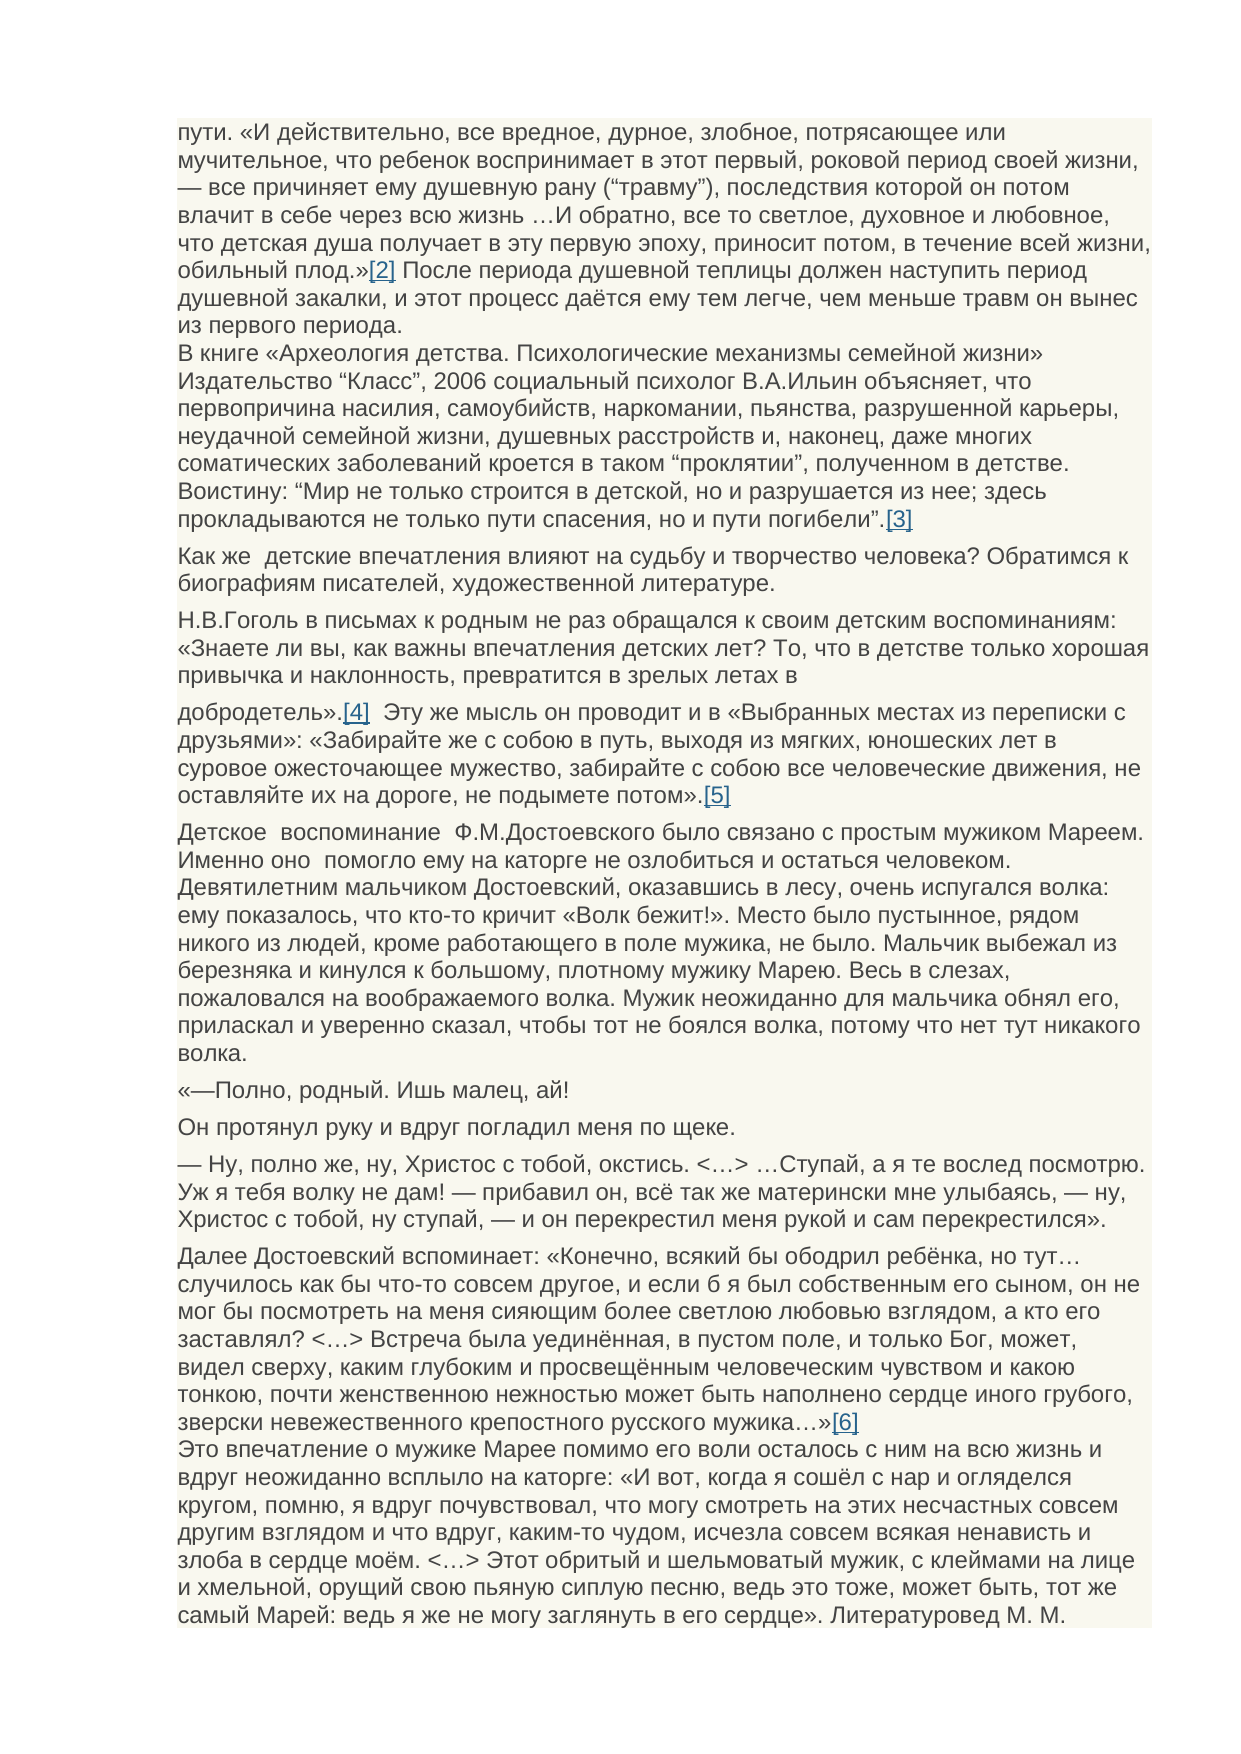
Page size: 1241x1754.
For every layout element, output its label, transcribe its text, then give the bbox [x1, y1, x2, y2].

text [177, 118, 1152, 339]
text Он протянул руку и вдруг погладил меня по щеке. [177, 1113, 1152, 1141]
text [177, 1435, 1152, 1628]
text Н.В.Гоголь в письмах к родным не раз обращался к своим детским воспоминаниям: «Знаете ли вы, как важны впечатления детских лет? То, что в детстве только хорошая привычка и наклонность, превратится в зрелых летах в [177, 606, 1152, 689]
text Как же детские впечатления влияют на судьбу и творчество человека? Обратимся к биографиям писателей, художественной литературе. [177, 542, 1152, 597]
text «—Полно, родный. Ишь малец, ай! [177, 1076, 1152, 1103]
text — Ну, полно же, ну, Христос с тобой, окстись. <…> …Ступай, а я те вослед посмотрю. Уж я тебя волку не дам! — прибавил он, всё так же матерински мне улыбаясь, — ну, Христос с тобой, ну ступай, — и он перекрестил меня рукой и сам перекрестился». [177, 1150, 1152, 1233]
text В книге «Археология детства. Психологические механизмы семейной жизни» Издательство “Класс”, 2006 социальный психолог В.А.Ильин объясняет, что первопричина насилия, самоубийств, наркомании, пьянства, разрушенной карьеры, неудачной семейной жизни, душевных расстройств и, наконец, даже многих соматических заболеваний кроется в таком “проклятии”, полученном в детстве. Воистину: “Мир не только строится в детской, но и разрушается из нее; здесь прокладываются не только пути спасения, но и пути погибели”.[3] [177, 339, 1152, 532]
text Далее Достоевский вспоминает: «Конечно, всякий бы ободрил ребёнка, но тут… случилось как бы что-то совсем другое, и если б я был собственным его сыном, он не мог бы посмотреть на меня сияющим более светлою любовью взглядом, а кто его заставлял? <…> Встреча была уединённая, в пустом поле, и только Бог, может, видел сверху, каким глубоким и просвещённым человеческим чувством и какою тонкою, почти женственною нежностью может быть наполнено сердце иного грубого, зверски невежественного крепостного русского мужика…»[6] [177, 1242, 1152, 1435]
text Детское воспоминание Ф.М.Достоевского было связано с простым мужиком Мареем. Именно оно помогло ему на каторге не озлобиться и остаться человеком. Девятилетним мальчиком Достоевский, оказавшись в лесу, очень испугался волка: ему показалось, что кто-то кричит «Волк бежит!». Место было пустынное, рядом никого из людей, кроме работающего в поле мужика, не было. Мальчик выбежал из березняка и кинулся к большому, плотному мужику Марею. Весь в слезах, пожаловался на воображаемого волка. Мужик неожиданно для мальчика обнял его, приласкал и уверенно сказал, чтобы тот не боялся волка, потому что нет тут никакого волка. [177, 818, 1152, 1067]
text добродетель».[4] Эту же мысль он проводит и в «Выбранных местах из переписки с друзьями»: «Забирайте же с собою в путь, выходя из мягких, юношеских лет в суровое ожесточающее мужество, забирайте с собою все человеческие движения, не оставляйте их на дороге, не подымете потом».[5] [177, 698, 1152, 809]
